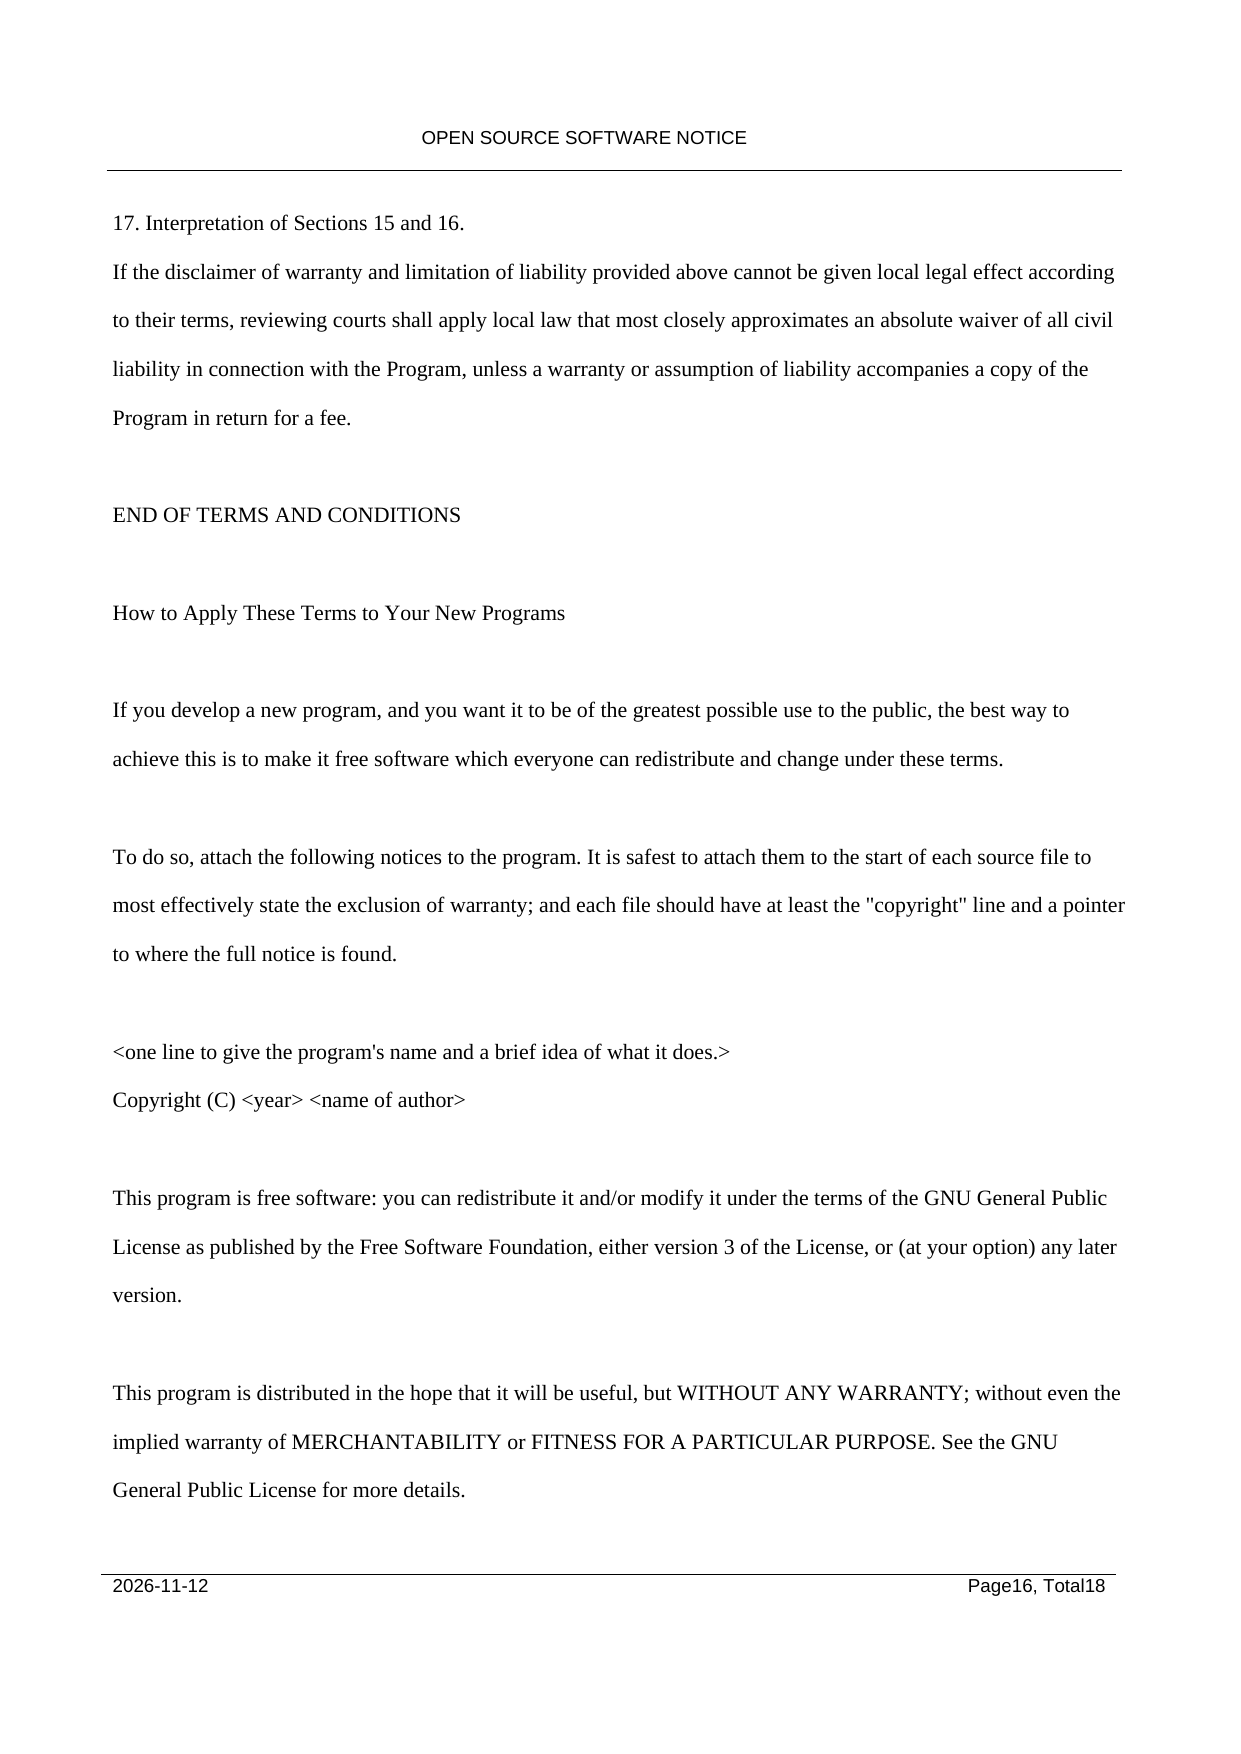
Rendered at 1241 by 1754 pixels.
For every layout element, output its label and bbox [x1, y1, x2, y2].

text [112, 206, 1128, 1506]
